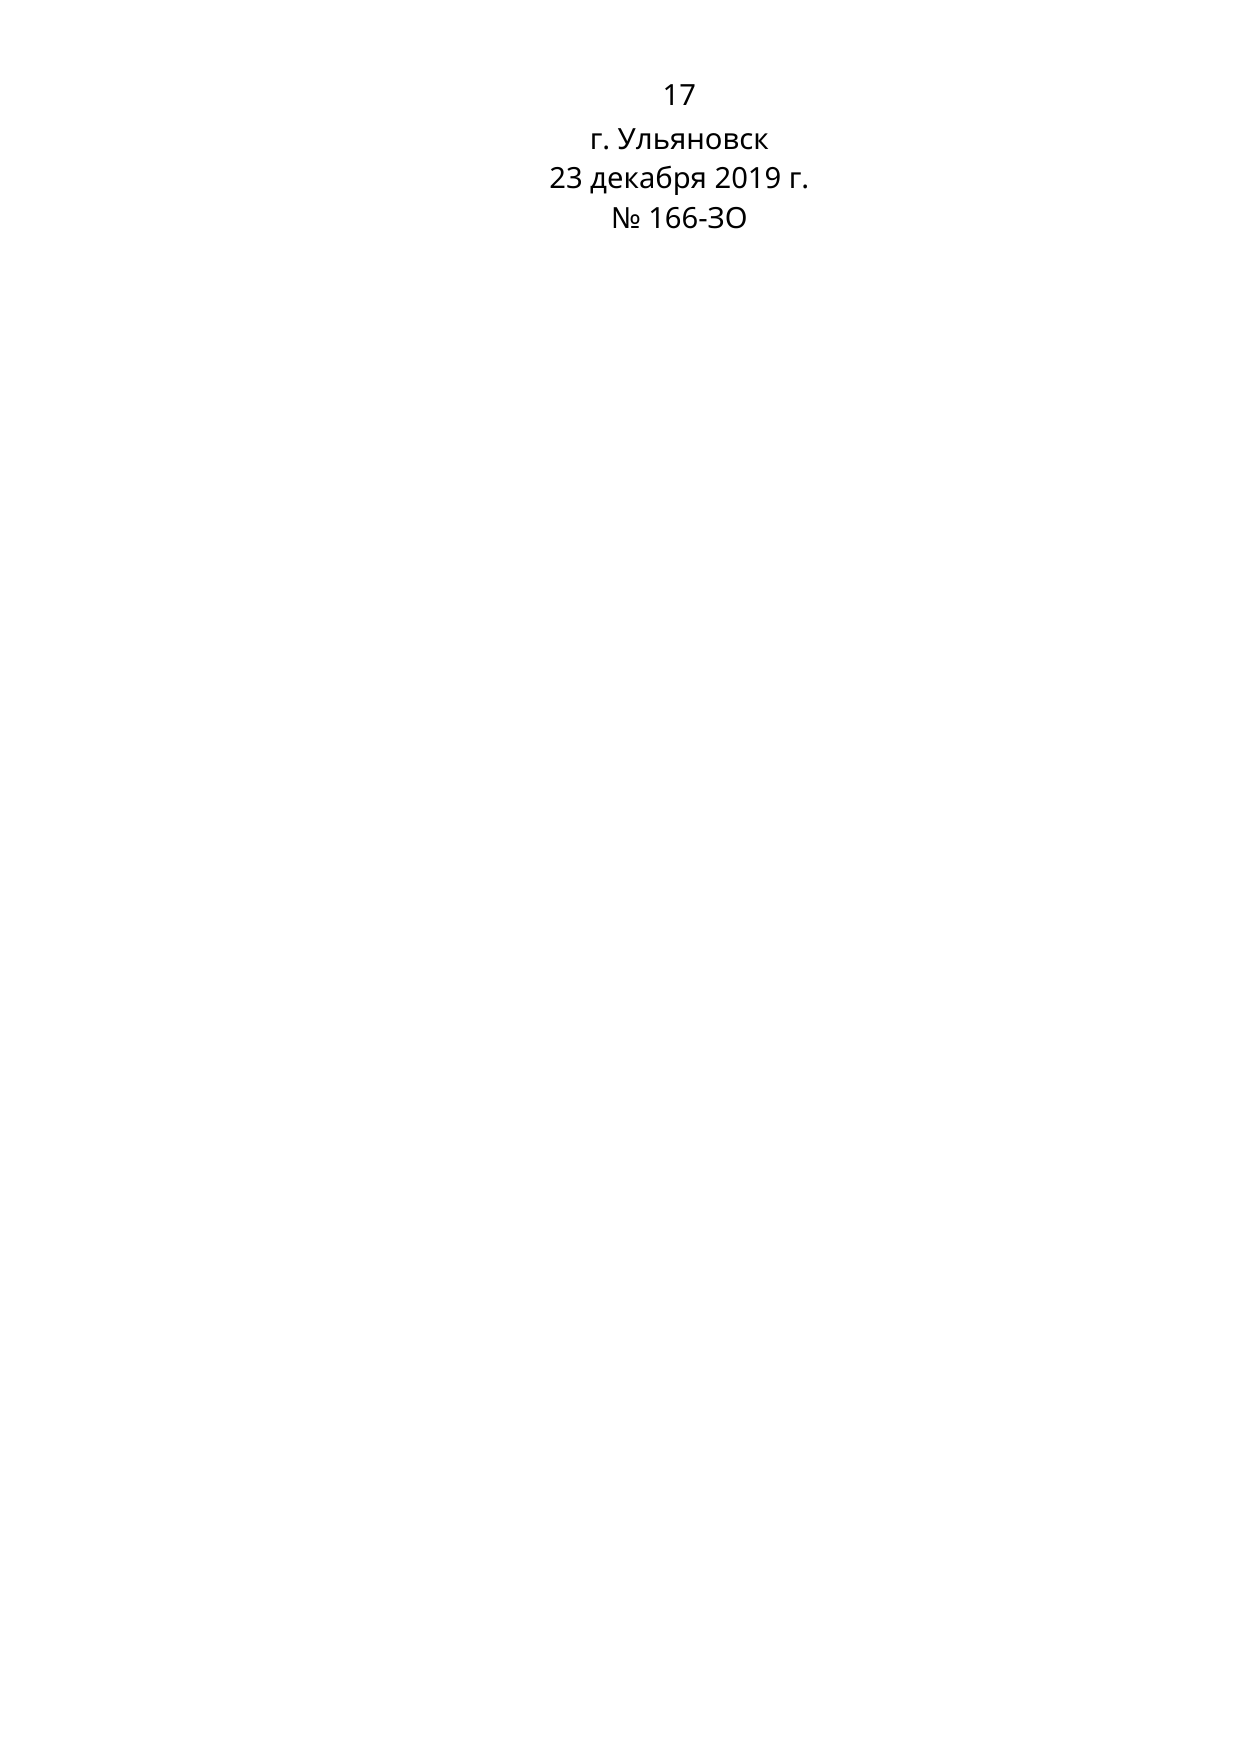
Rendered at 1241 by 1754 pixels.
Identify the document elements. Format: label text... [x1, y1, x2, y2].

text 23 декабря 2019 г. [177, 158, 1181, 197]
text г. Ульяновск [177, 118, 1181, 158]
text № 166-ЗО [177, 197, 1181, 237]
